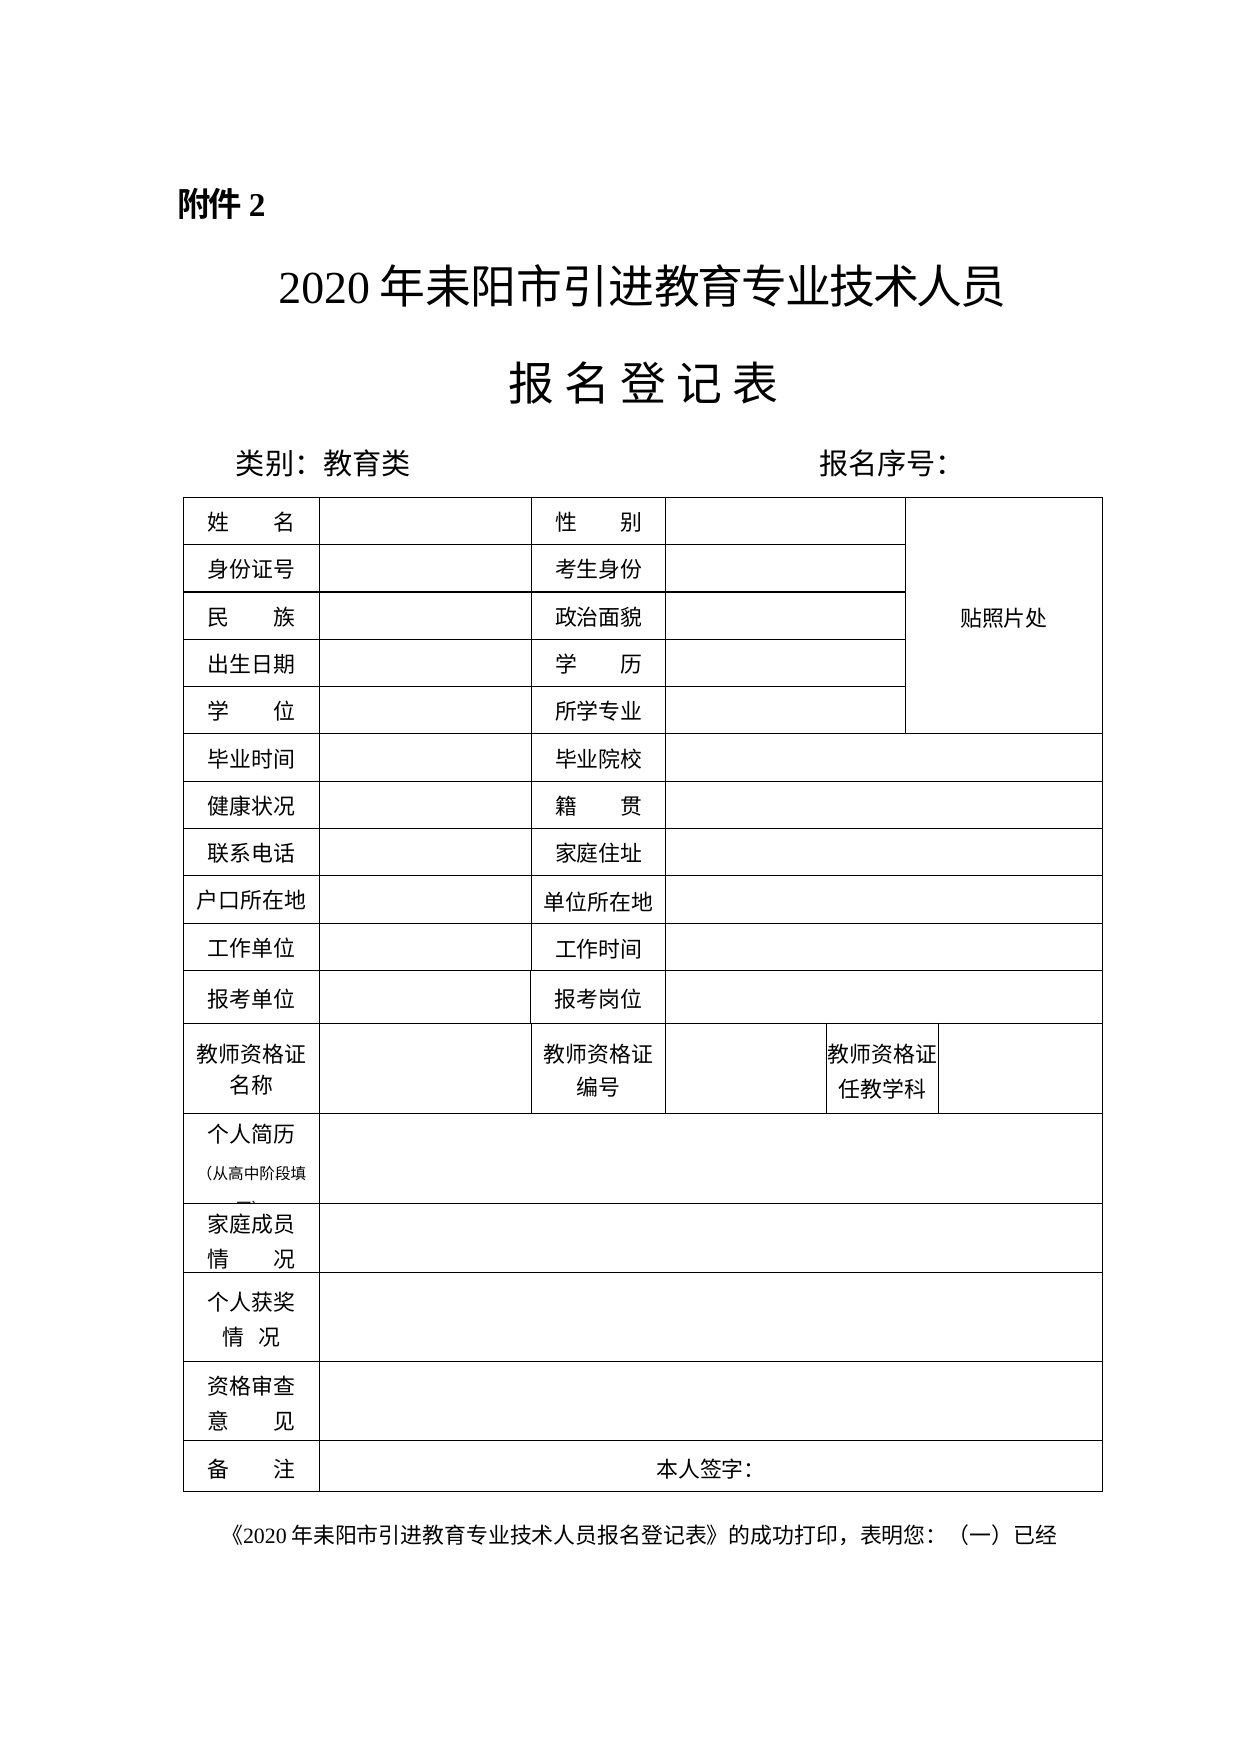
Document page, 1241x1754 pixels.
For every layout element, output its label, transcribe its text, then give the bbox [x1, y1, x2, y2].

table_cell 报考单位 [184, 971, 319, 1022]
table_cell 个人获奖 情 况 [184, 1273, 319, 1361]
table_cell 健康状况 [184, 782, 319, 828]
table_cell 个人简历 （从高中阶段填写） [184, 1114, 319, 1203]
table_cell [666, 1024, 826, 1113]
table_cell [666, 782, 1102, 828]
table_cell 教师资格证 编号 [532, 1024, 665, 1113]
table_cell 毕业时间 [184, 734, 319, 781]
table_cell 学 历 [532, 640, 665, 686]
table_cell 家庭住址 [532, 829, 665, 875]
table_cell 联系电话 [184, 829, 319, 875]
table_cell [320, 971, 530, 1022]
table_cell 民 族 [184, 593, 319, 639]
table_cell [320, 782, 531, 828]
table_cell [320, 1024, 531, 1113]
text 2020年耒阳市引进教育专业技术人员 [177, 234, 1063, 332]
table_cell 教师资格证 任教学科 [827, 1024, 938, 1113]
table_cell 资格审查 意 见 [184, 1362, 319, 1440]
table_cell 单位所在地 [532, 876, 665, 922]
table_cell [666, 593, 905, 639]
text 附件2 [177, 169, 1063, 234]
table_cell [666, 734, 1102, 781]
table_cell [320, 1273, 1102, 1361]
table_cell [320, 924, 531, 970]
table_cell 考生身份 [532, 545, 665, 591]
table_cell [939, 1024, 1102, 1113]
table_cell 出生日期 [184, 640, 319, 686]
table_cell [320, 640, 531, 686]
table_cell 工作单位 [184, 924, 319, 970]
text 类别：教育类 报名序号： [177, 429, 1063, 494]
table_cell [320, 593, 531, 639]
table_cell [666, 687, 905, 733]
table_cell 户口所在地 [184, 876, 319, 922]
table_cell [666, 829, 1102, 875]
table_cell [666, 876, 1102, 922]
table_cell [320, 545, 531, 591]
table_cell [320, 1362, 1102, 1440]
table_cell [666, 545, 905, 591]
table_cell 教师资格证 名称 [184, 1024, 319, 1113]
table_cell 所学专业 [532, 687, 665, 733]
table_cell [320, 1114, 1102, 1203]
table_cell [666, 924, 1102, 970]
table_cell [320, 829, 531, 875]
text 报 名 登 记 表 [177, 332, 1063, 429]
table_cell 备 注 [184, 1441, 319, 1491]
table_cell 工作时间 [532, 924, 665, 970]
table_cell 籍 贯 [532, 782, 665, 828]
table_header 贴照片处 [906, 498, 1102, 733]
table_cell 学 位 [184, 687, 319, 733]
table_cell 报考岗位 [531, 971, 665, 1022]
table_cell 政治面貌 [532, 593, 665, 639]
table_cell 身份证号 [184, 545, 319, 591]
table_cell [320, 1204, 1102, 1272]
table_cell [666, 971, 1102, 1022]
table_cell [320, 876, 531, 922]
table_header [320, 498, 531, 544]
table_cell [320, 687, 531, 733]
table_header 姓 名 [184, 498, 319, 544]
table_cell 家庭成员 情 况 [184, 1204, 319, 1272]
table_cell [666, 640, 905, 686]
table_header [666, 498, 905, 544]
table_cell 毕业院校 [532, 734, 665, 781]
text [177, 511, 1063, 1551]
table_cell 本人签字： [320, 1441, 1102, 1491]
table_header 性 别 [532, 498, 665, 544]
table_cell [320, 734, 531, 781]
